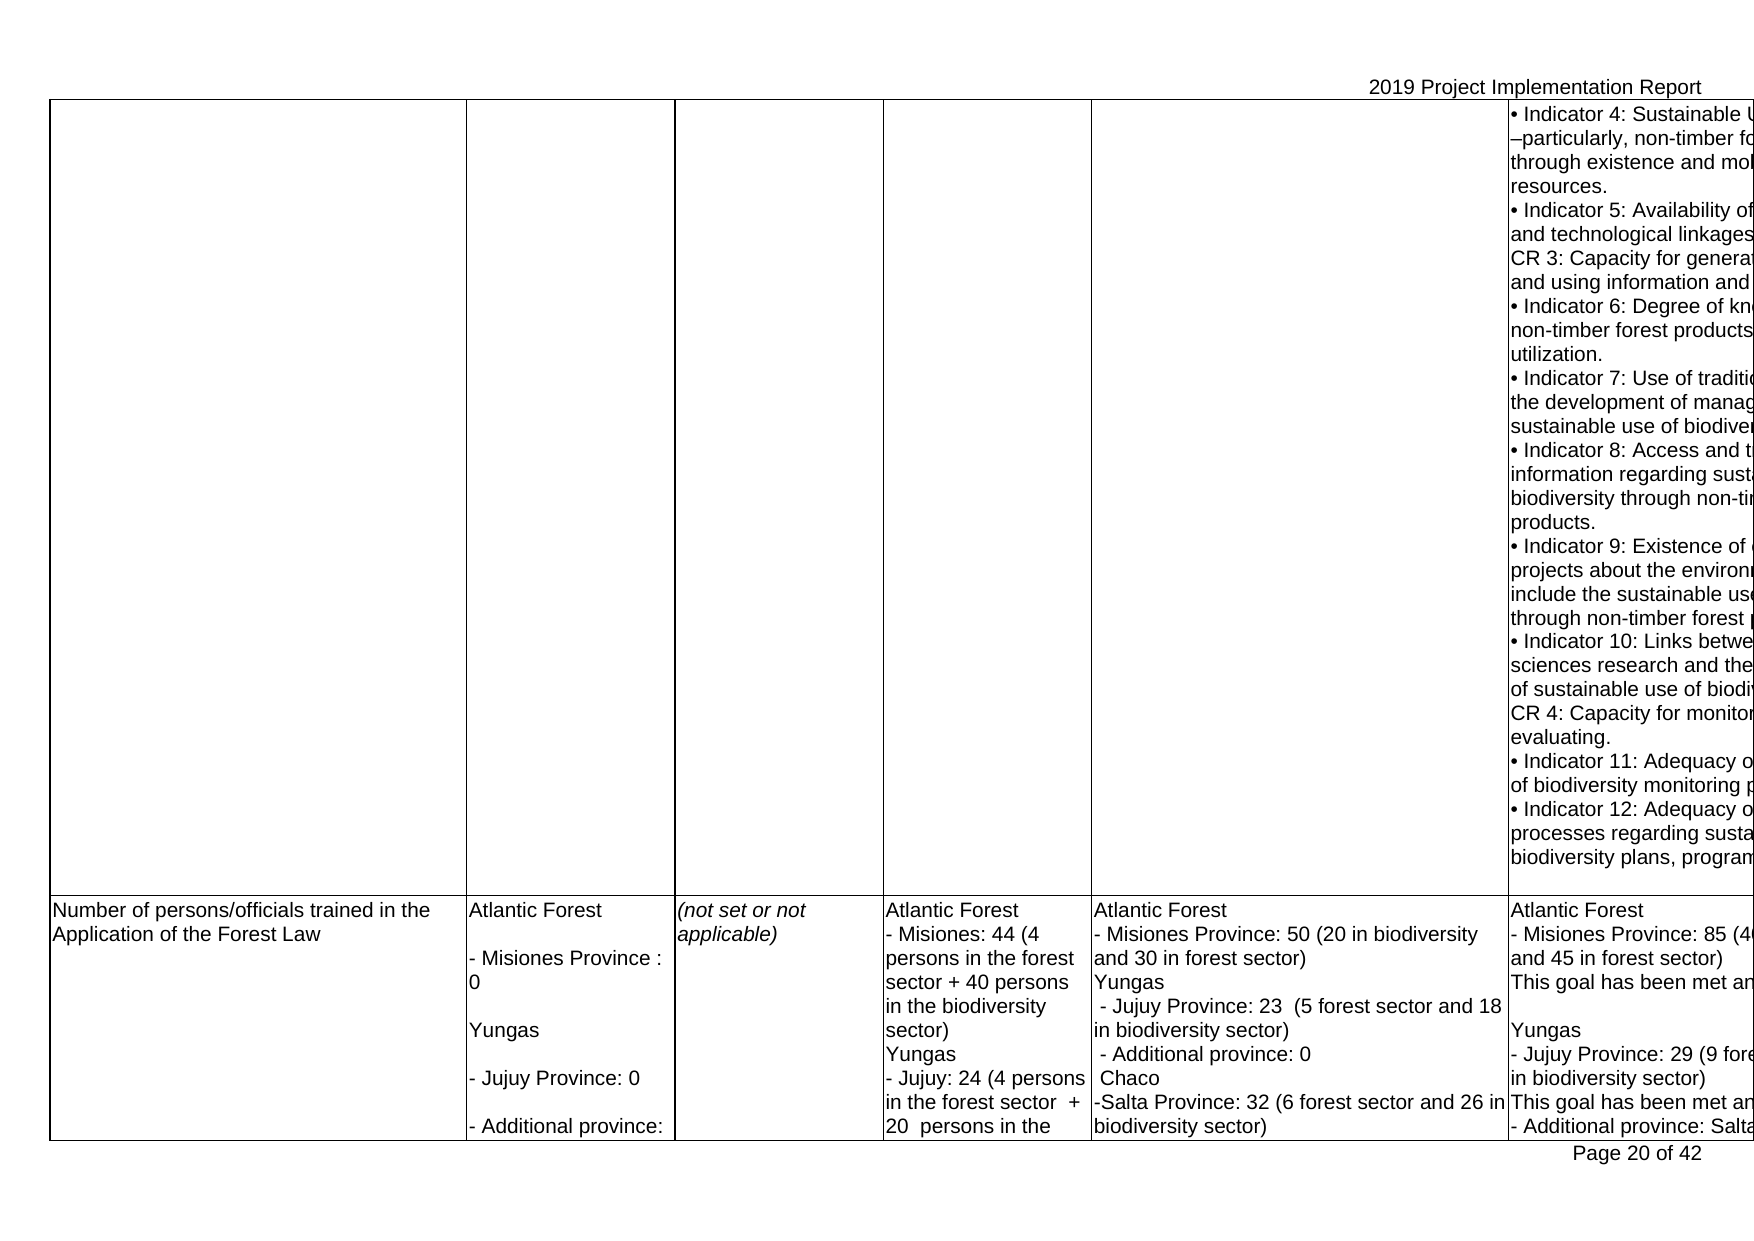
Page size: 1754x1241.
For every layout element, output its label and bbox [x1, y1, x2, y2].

table_cell [884, 896, 1091, 1140]
table_cell [676, 100, 883, 895]
table_cell [1509, 896, 1753, 1140]
table_cell [467, 100, 674, 895]
table_cell [51, 100, 466, 895]
table_cell [51, 896, 466, 1140]
table_cell [467, 896, 674, 1140]
table_cell [1509, 100, 1753, 895]
table_cell [676, 896, 883, 1140]
table_cell [884, 100, 1091, 895]
table_cell [1092, 896, 1508, 1140]
table_cell [1092, 100, 1508, 895]
